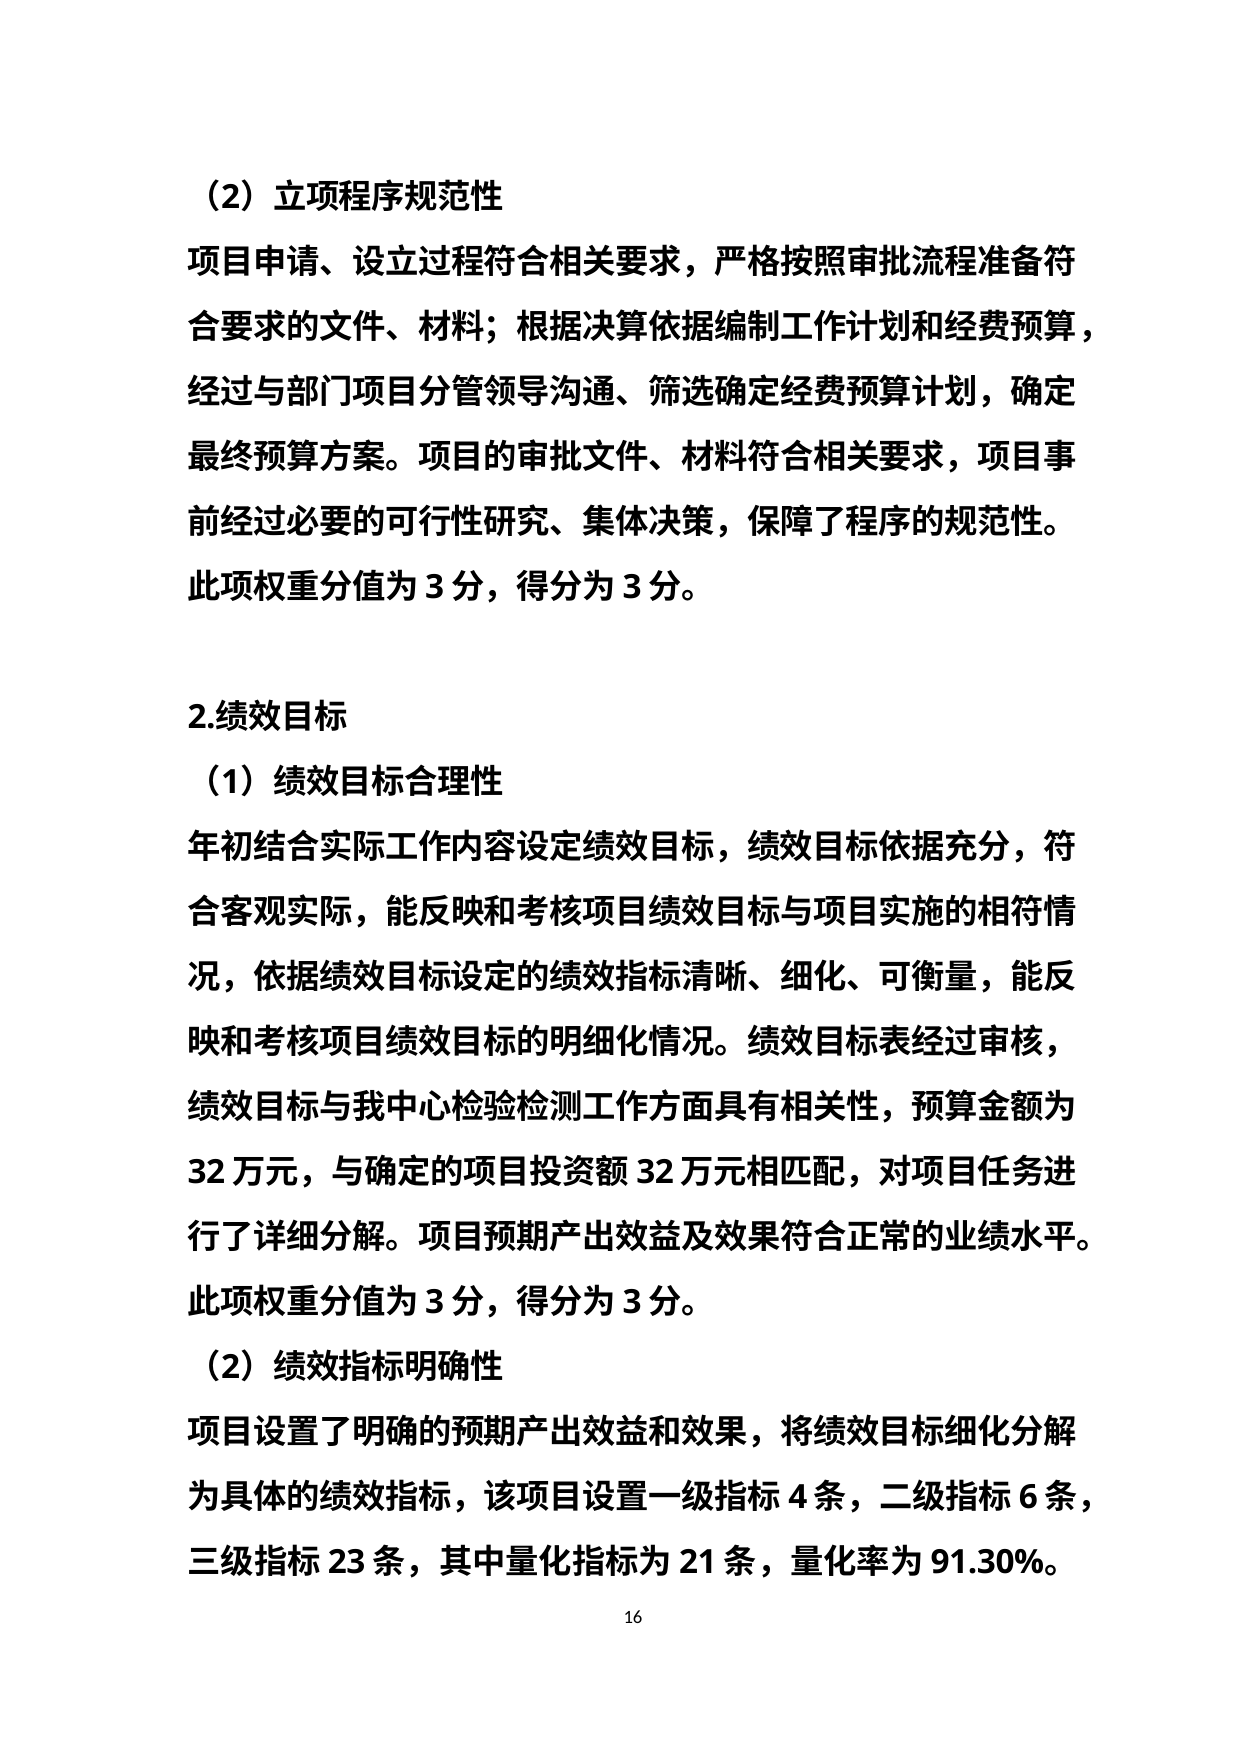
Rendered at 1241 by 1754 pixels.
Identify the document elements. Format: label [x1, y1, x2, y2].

text [187, 162, 1078, 1592]
